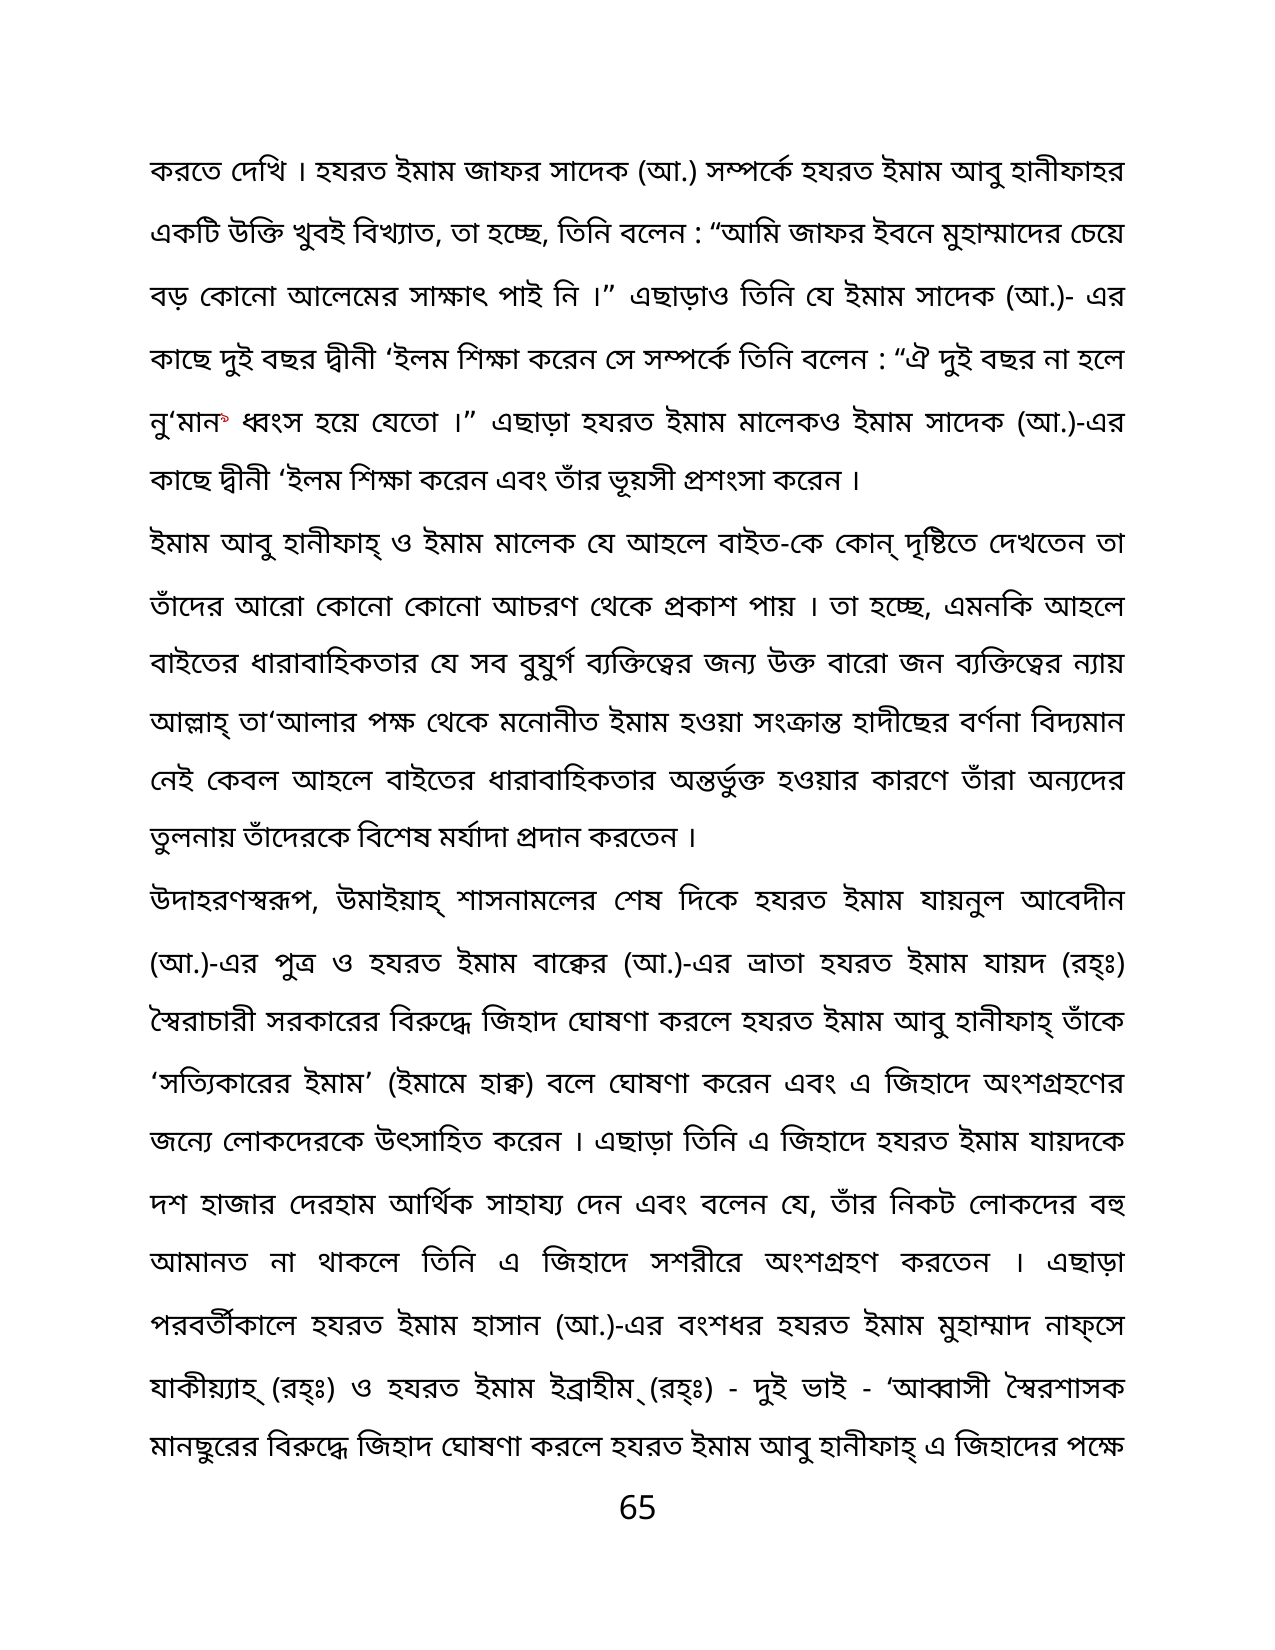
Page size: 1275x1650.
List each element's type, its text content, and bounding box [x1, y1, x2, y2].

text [150, 150, 1125, 502]
text ইমাম আবু হানীফাহ্ ও ইমাম মালেক যে আহলে বাইত-কে কোন্ দৃষ্টিতে দেখতেন তা তাঁদের আরো কোনো কোনো আচরণ থেকে প্রকাশ পায় । তা হচ্ছে, এমনকি আহলে বাইতের ধারাবাহিকতার যে সব বুযুর্গ ব্যক্তিত্বের জন্য উক্ত বারো জন ব্যক্তিত্বের ন্যায় আল্লাহ্ তা‘আলার পক্ষ থেকে মনোনীত ইমাম হওয়া সংক্রান্ত হাদীছের বর্ণনা বিদ্যমান নেই কেবল আহলে বাইতের ধারাবাহিকতার অন্তর্ভুক্ত হওয়ার কারণে তাঁরা অন্যদের তুলনায় তাঁদেরকে বিশেষ মর্যাদা প্রদান করতেন । [150, 522, 1125, 860]
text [150, 879, 1125, 1468]
